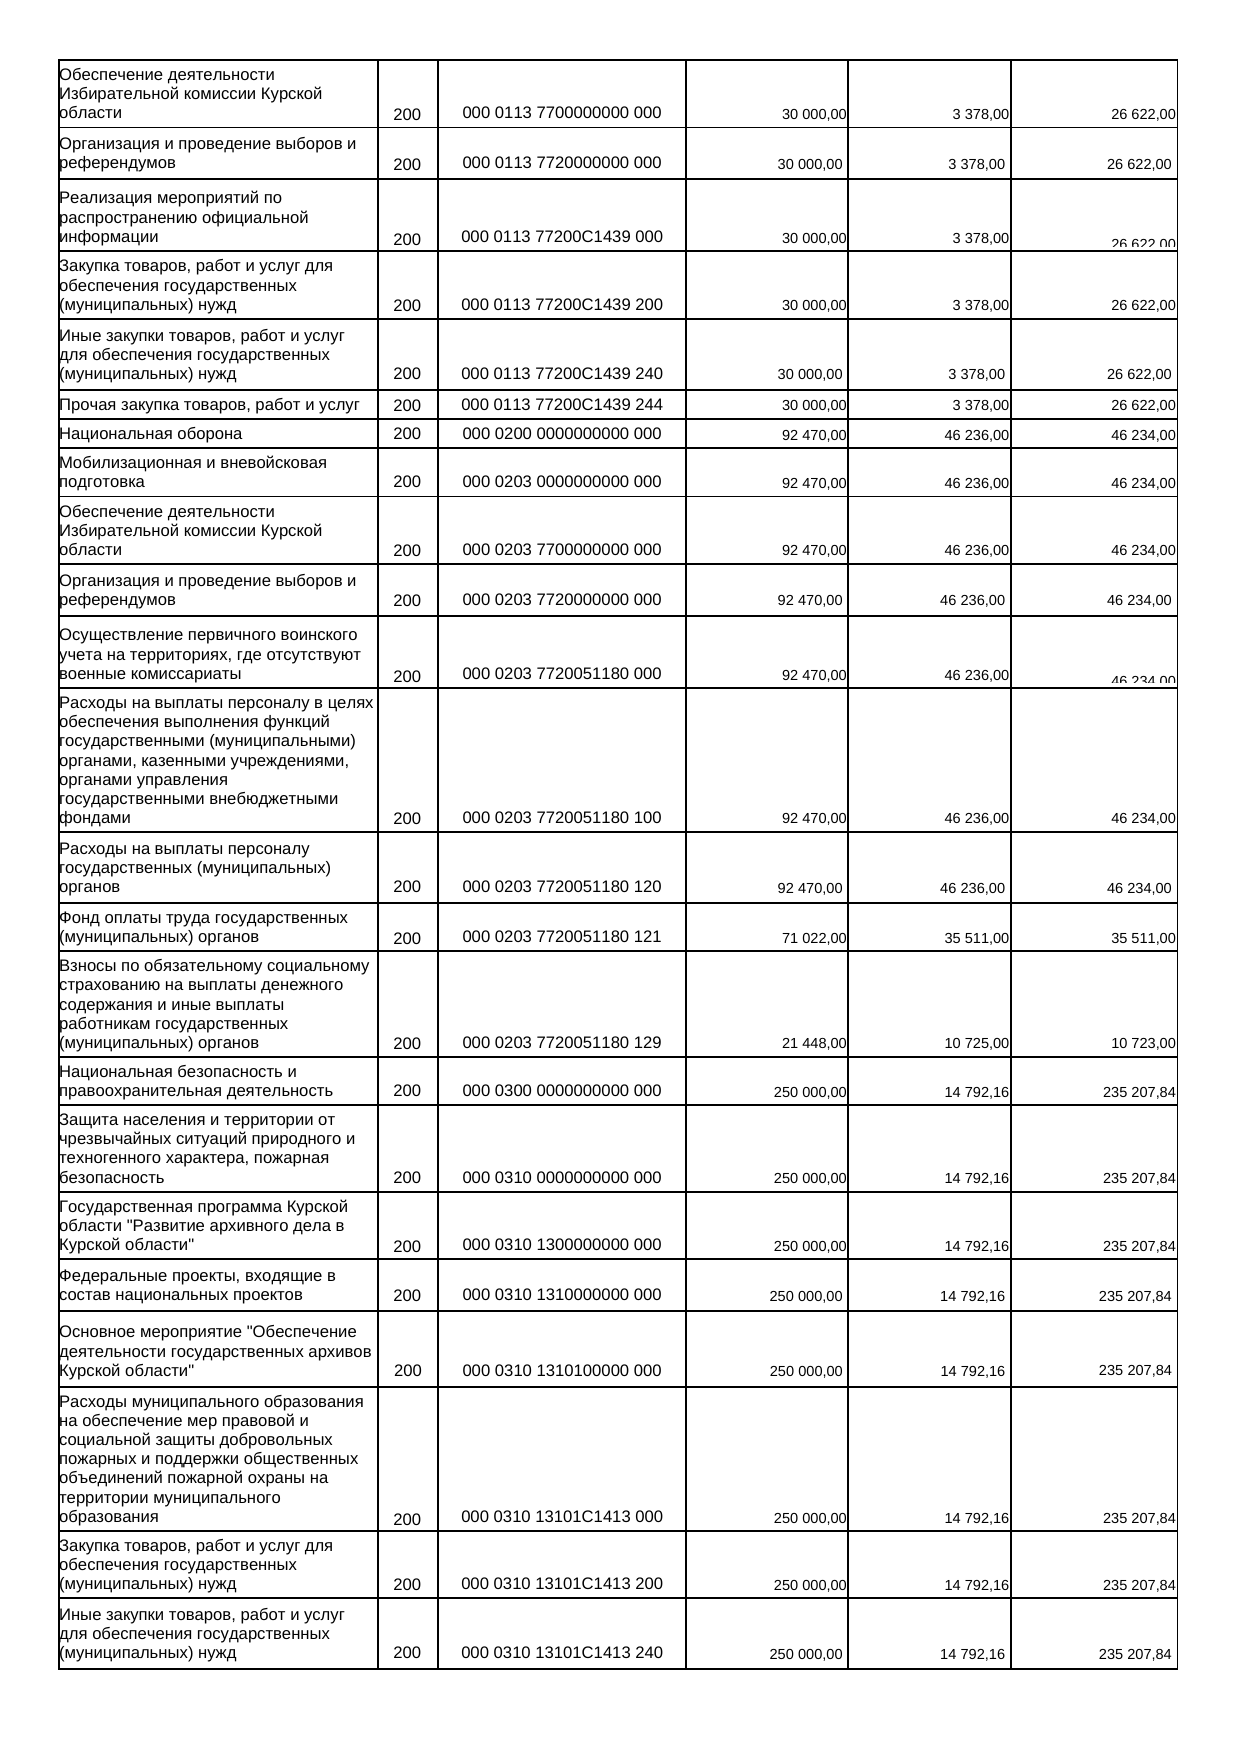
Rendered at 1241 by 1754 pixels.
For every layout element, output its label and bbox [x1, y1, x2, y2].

table_header [687, 420, 847, 447]
table_header [379, 252, 437, 318]
table_header [60, 617, 377, 687]
table_header [379, 497, 437, 563]
table_header [60, 833, 377, 902]
table_header [849, 497, 1010, 563]
table_header [1012, 952, 1177, 1056]
table_header [439, 565, 685, 615]
table_header [687, 617, 847, 687]
table_header [439, 61, 685, 127]
table_header [687, 128, 847, 178]
table_header [687, 1312, 847, 1386]
table_header [1012, 689, 1177, 831]
table_header [439, 1599, 685, 1668]
table_header [60, 1532, 377, 1597]
table_header [1012, 449, 1177, 496]
table_header [849, 252, 1010, 318]
table_header [60, 320, 377, 389]
table_header [1012, 617, 1177, 687]
table_header [379, 128, 437, 178]
table_header [439, 252, 685, 318]
table_header [379, 904, 437, 950]
table_header [379, 391, 437, 418]
table_header [687, 180, 847, 250]
table_header [60, 904, 377, 950]
table_header [60, 1312, 377, 1386]
table_header [1012, 420, 1177, 447]
table_header [379, 1058, 437, 1104]
table_header [439, 1106, 685, 1191]
table_header [687, 1193, 847, 1258]
table_header [439, 1388, 685, 1530]
table_header [849, 1106, 1010, 1191]
table_header [687, 833, 847, 902]
table_header [849, 320, 1010, 389]
table_header [687, 497, 847, 563]
table_header [849, 689, 1010, 831]
table_header [60, 1541, 67, 1550]
table_header [60, 420, 377, 447]
table_header [1012, 391, 1177, 418]
table_header [849, 449, 1010, 496]
table_header [849, 617, 1010, 687]
table_header [687, 1260, 847, 1310]
table_header [439, 904, 685, 950]
table_header [687, 61, 847, 127]
table_header [439, 497, 685, 563]
table_header [1012, 1388, 1177, 1530]
table_header [687, 1106, 847, 1191]
table_header [60, 1260, 377, 1310]
table_header [439, 1312, 685, 1386]
table_header [61, 139, 70, 148]
table_header [379, 449, 437, 496]
table_header [379, 952, 437, 1056]
table_header [439, 320, 685, 389]
table_header [439, 689, 685, 831]
table_header [687, 952, 847, 1056]
table_header [60, 689, 377, 831]
table_header [1012, 320, 1177, 389]
table_header [60, 1388, 377, 1530]
table_header [1012, 252, 1177, 318]
table_header [61, 576, 70, 585]
table_header [379, 833, 437, 902]
table_header [1012, 180, 1177, 250]
table_header [439, 391, 685, 418]
table_header [60, 391, 377, 418]
table_header [849, 1532, 1010, 1597]
table_header [1012, 1106, 1177, 1191]
table_header [687, 1388, 847, 1530]
table_header [379, 180, 437, 250]
table_header [379, 1193, 437, 1258]
table_header [849, 1599, 1010, 1668]
table_header [379, 420, 437, 447]
table_header [61, 70, 70, 79]
table_header [379, 565, 437, 615]
table_header [439, 1058, 685, 1104]
table_header [439, 833, 685, 902]
table_header [1012, 565, 1177, 615]
table_header [849, 128, 1010, 178]
table_header [849, 180, 1010, 250]
table_header [849, 420, 1010, 447]
table_header [379, 1599, 437, 1668]
table_header [687, 565, 847, 615]
table_header [60, 1599, 377, 1668]
table_header [849, 952, 1010, 1056]
table_header [379, 1532, 437, 1597]
table_header [1012, 1058, 1177, 1104]
table_header [849, 1388, 1010, 1530]
table_header [60, 128, 377, 178]
table_header [379, 320, 437, 389]
table_header [1012, 1312, 1177, 1386]
table_header [379, 1260, 437, 1310]
table_header [849, 391, 1010, 418]
table_header [1012, 128, 1177, 178]
table_header [379, 1106, 437, 1191]
table_header [439, 1260, 685, 1310]
table_header [379, 1388, 437, 1530]
table_header [60, 61, 377, 127]
table_header [439, 128, 685, 178]
table_header [1012, 833, 1177, 902]
table_header [379, 61, 437, 127]
table_header [849, 1312, 1010, 1386]
table_header [379, 689, 437, 831]
table_header [1012, 1260, 1177, 1310]
table_header [60, 497, 377, 563]
table_header [379, 1312, 437, 1386]
table_header [687, 449, 847, 496]
table_header [439, 1532, 685, 1597]
table_header [687, 689, 847, 831]
table_header [439, 952, 685, 1056]
table_header [849, 833, 1010, 902]
table_header [60, 1058, 377, 1104]
table_header [687, 252, 847, 318]
table_header [60, 180, 377, 250]
table_header [60, 1106, 377, 1191]
table_header [1012, 1532, 1177, 1597]
table_header [687, 320, 847, 389]
table_header [60, 952, 377, 1056]
table_header [687, 1532, 847, 1597]
table_header [687, 1058, 847, 1104]
table_header [849, 565, 1010, 615]
table_header [1012, 61, 1177, 127]
table_header [379, 617, 437, 687]
table_header [439, 1193, 685, 1258]
table_header [439, 180, 685, 250]
table_header [439, 617, 685, 687]
table_header [60, 252, 377, 318]
table_header [1012, 904, 1177, 950]
table_header [61, 507, 70, 516]
table_header [1012, 497, 1177, 563]
table_header [60, 449, 377, 496]
table_header [849, 1260, 1010, 1310]
table_header [1012, 1193, 1177, 1258]
table_header [687, 1599, 847, 1668]
table_header [849, 1193, 1010, 1258]
table_header [439, 420, 685, 447]
table_header [439, 449, 685, 496]
table_header [60, 565, 377, 615]
table_header [60, 261, 67, 270]
table_header [687, 904, 847, 950]
table_header [849, 1058, 1010, 1104]
table_header [1012, 1599, 1177, 1668]
table_header [849, 61, 1010, 127]
table_header [60, 1193, 377, 1258]
table_header [687, 391, 847, 418]
table_header [849, 904, 1010, 950]
